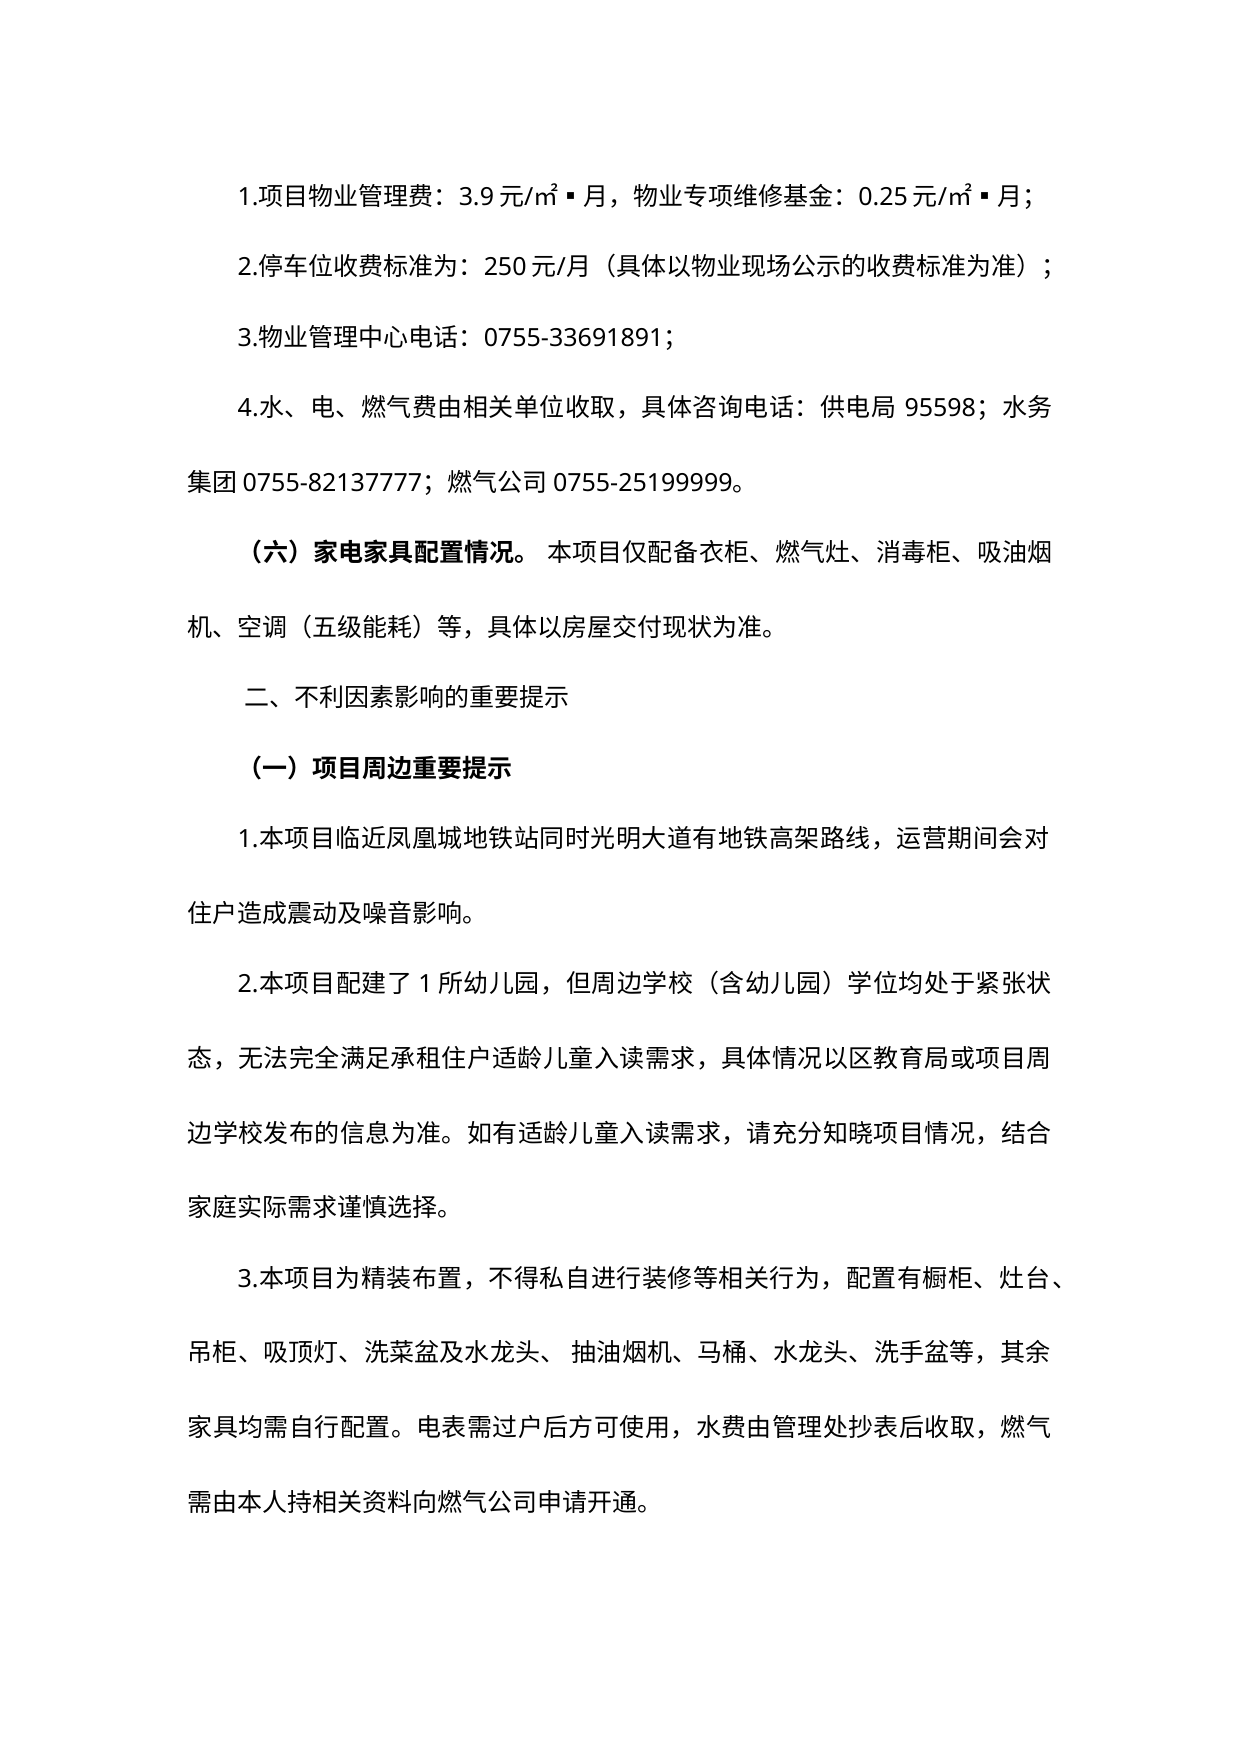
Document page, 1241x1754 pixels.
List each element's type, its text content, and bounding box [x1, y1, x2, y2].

text 二、不利因素影响的重要提示 [187, 663, 1053, 728]
text 3.物业管理中心电话：0755-33691891； [187, 303, 1053, 368]
text 4.水、电、燃气费由相关单位收取，具体咨询电话：供电局95598；水务集团0755-82137777；燃气公司 0755-25199999。 [187, 373, 1053, 513]
text （一）项目周边重要提示 [187, 734, 1053, 799]
text 1.本项目临近凤凰城地铁站同时光明大道有地铁高架路线，运营期间会对住户造成震动及噪音影响。 [187, 804, 1053, 944]
text （六）家电家具配置情况。 本项目仅配备衣柜、燃气灶、消毒柜、吸油烟机、空调（五级能耗）等，具体以房屋交付现状为准。 [187, 518, 1053, 658]
text 1.项目物业管理费：3.9元/㎡▪月，物业专项维修基金：0.25元/㎡▪月； [187, 162, 1053, 227]
text 2.停车位收费标准为：250元/月（具体以物业现场公示的收费标准为准）； [187, 232, 1053, 297]
text 3.本项目为精装布置，不得私自进行装修等相关行为，配置有橱柜、灶台、吊柜、吸顶灯、洗菜盆及水龙头、 抽油烟机、马桶、水龙头、洗手盆等，其余家具均需自行配置。电表需过户后方可使用，水费由管理处抄表后收取，燃气需由本人持相关资料向燃气公司申请开通。 [187, 1244, 1053, 1533]
text 2.本项目配建了1所幼儿园，但周边学校（含幼儿园）学位均处于紧张状态，无法完全满足承租住户适龄儿童入读需求，具体情况以区教育局或项目周边学校发布的信息为准。如有适龄儿童入读需求，请充分知晓项目情况，结合家庭实际需求谨慎选择。 [187, 949, 1053, 1238]
